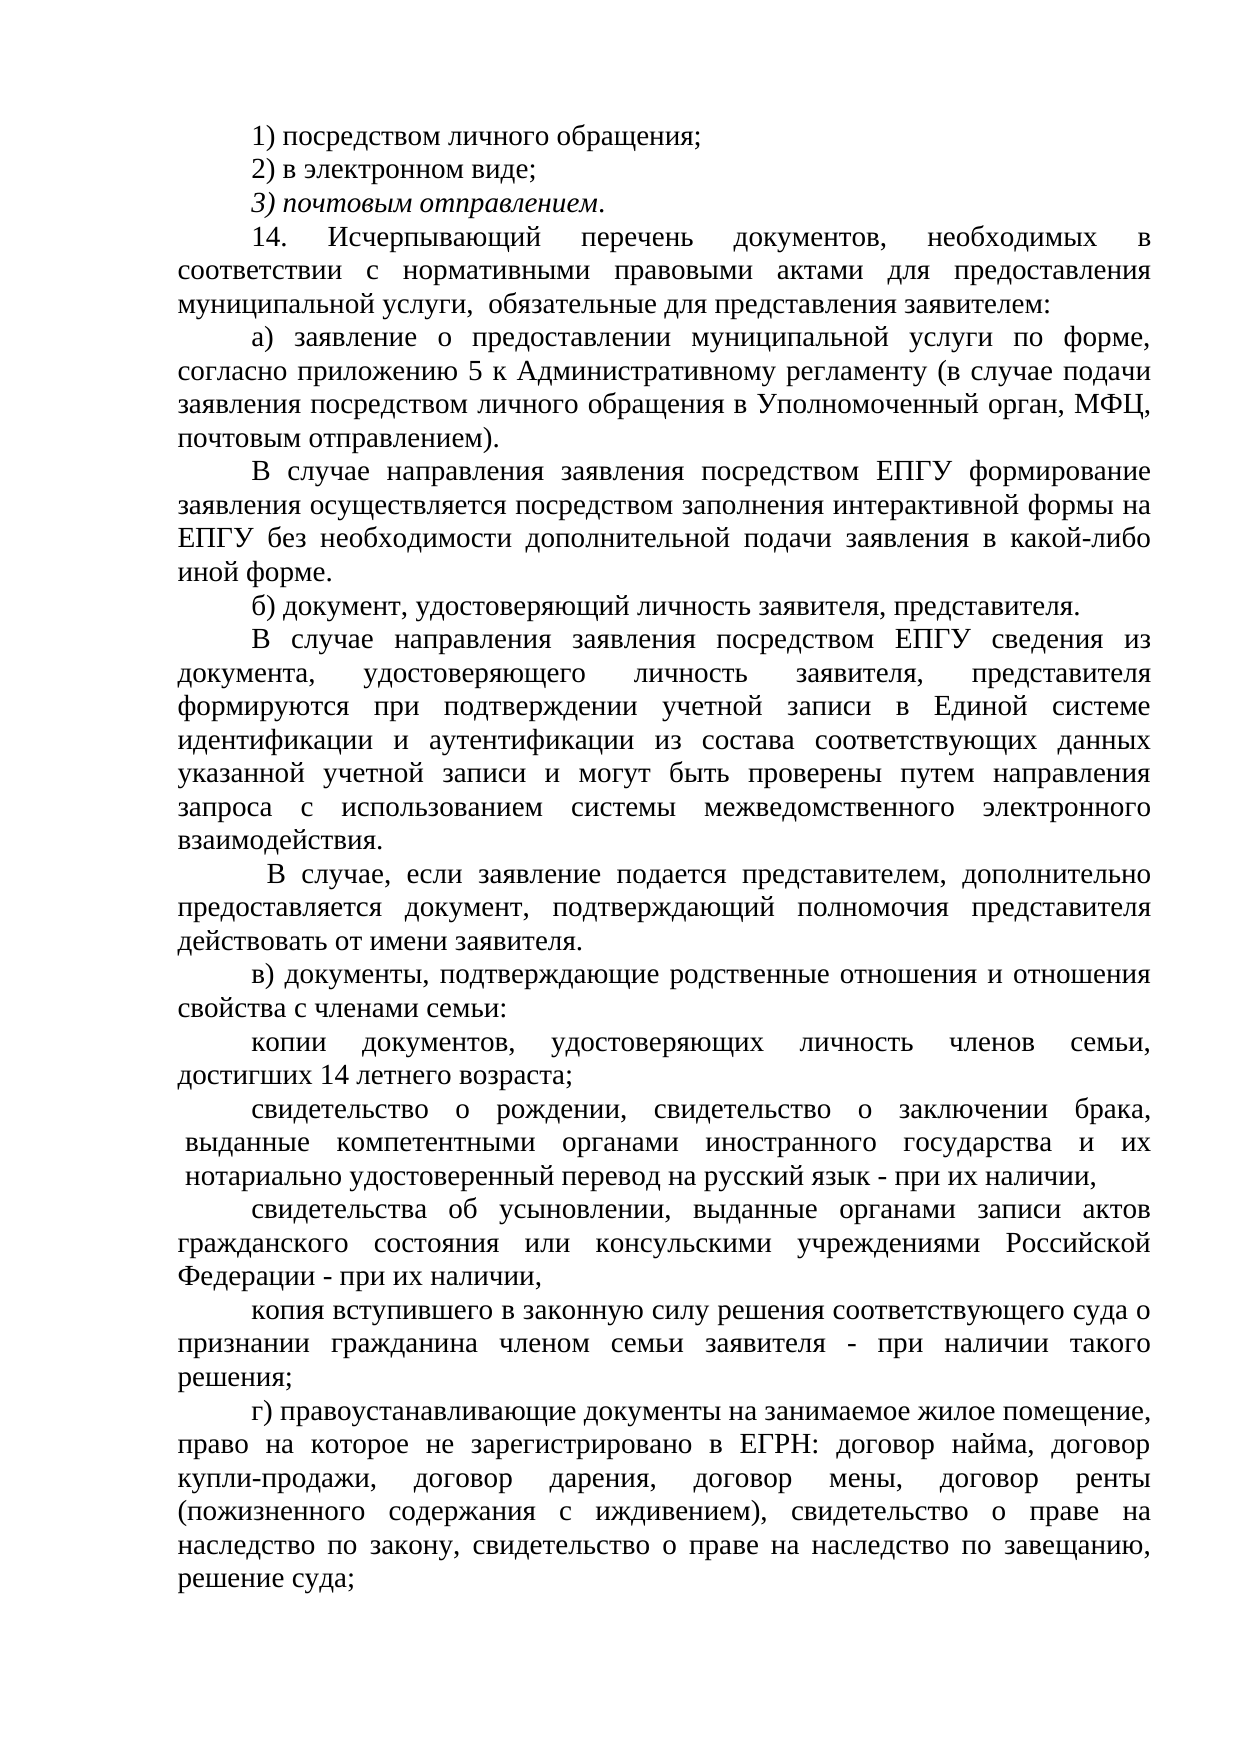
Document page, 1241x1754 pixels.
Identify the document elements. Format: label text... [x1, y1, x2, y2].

text В случае направления заявления посредством ЕПГУ сведения из документа, удостоверяющего личность заявителя, представителя формируются при подтверждении учетной записи в Единой системе идентификации и аутентификации из состава соответствующих данных указанной учетной записи и могут быть проверены путем направления запроса с использованием системы межведомственного электронного взаимодействия. [177, 621, 1152, 856]
text копии документов, удостоверяющих личность членов семьи, достигших 14 летнего возраста; [177, 1024, 1152, 1091]
text б) документ, удостоверяющий личность заявителя, представителя. [177, 588, 1152, 621]
text 14. Исчерпывающий перечень документов, необходимых в соответствии с нормативными правовыми актами для предоставления муниципальной услуги, обязательные для представления заявителем: [177, 219, 1152, 319]
text В случае, если заявление подается представителем, дополнительно предоставляется документ, подтверждающий полномочия представителя действовать от имени заявителя. [177, 856, 1152, 957]
text свидетельство о рождении, свидетельство о заключении брака, выданные компетентными органами иностранного государства и их нотариально удостоверенный перевод на русский язык - при их наличии, [185, 1091, 1152, 1191]
text свидетельства об усыновлении, выданные органами записи актов гражданского состояния или консульскими учреждениями Российской Федерации - при их наличии, [177, 1191, 1152, 1292]
text 2) в электронном виде; [177, 152, 1152, 185]
text г) правоустанавливающие документы на занимаемое жилое помещение, право на которое не зарегистрировано в ЕГРН: договор найма, договор купли-продажи, договор дарения, договор мены, договор ренты (пожизненного содержания с иждивением), свидетельство о праве на наследство по закону, свидетельство о праве на наследство по завещанию, решение суда; [177, 1393, 1152, 1594]
text в) документы, подтверждающие родственные отношения и отношения свойства с членами семьи: [177, 957, 1152, 1024]
text 1) посредством личного обращения; [177, 118, 1152, 152]
text В случае направления заявления посредством ЕПГУ формирование заявления осуществляется посредством заполнения интерактивной формы на ЕПГУ без необходимости дополнительной подачи заявления в какой-либо иной форме. [177, 453, 1152, 588]
text копия вступившего в законную силу решения соответствующего суда о признании гражданина членом семьи заявителя - при наличии такого решения; [177, 1292, 1152, 1393]
text 3) почтовым отправлением. [177, 185, 1152, 219]
text а) заявление о предоставлении муниципальной услуги по форме, согласно приложению 5 к Административному регламенту (в случае подачи заявления посредством личного обращения в Уполномоченный орган, МФЦ, почтовым отправлением). [177, 319, 1152, 453]
